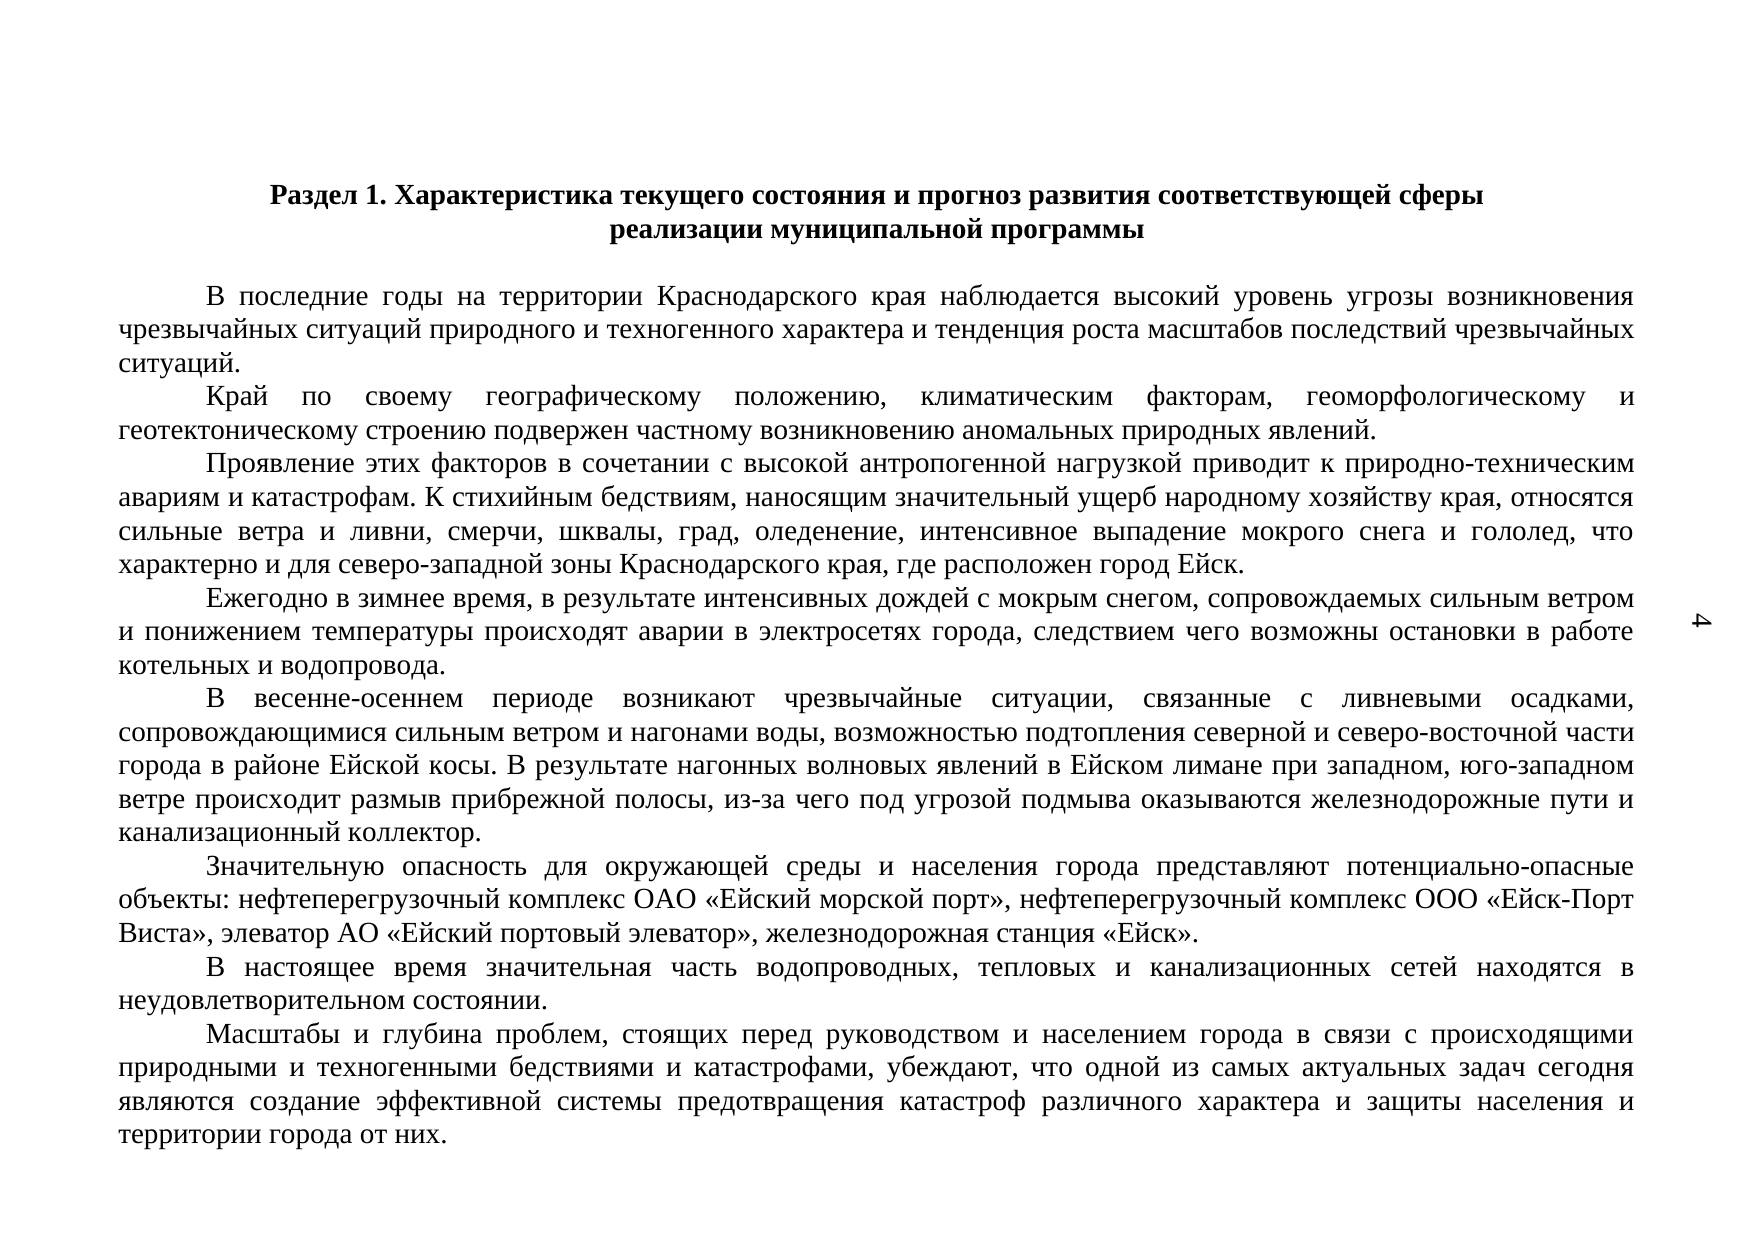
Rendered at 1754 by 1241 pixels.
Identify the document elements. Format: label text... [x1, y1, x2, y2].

text Ежегодно в зимнее время, в результате интенсивных дождей с мокрым снегом, сопровождаемых сильным ветром и понижением температуры происходят аварии в электросетях города, следствием чего возможны остановки в работе котельных и водопровода. [118, 580, 1636, 680]
text Проявление этих факторов в сочетании с высокой антропогенной нагрузкой приводит к природно-техническим авариям и катастрофам. К стихийным бедствиям, наносящим значительный ущерб народному хозяйству края, относятся сильные ветра и ливни, смерчи, шквалы, град, оледенение, интенсивное выпадение мокрого снега и гололед, что характерно и для северо-западной зоны Краснодарского края, где расположен город Ейск. [118, 446, 1636, 580]
text Значительную опасность для окружающей среды и населения города представляют потенциально-опасные объекты: нефтеперегрузочный комплекс ОАО «Ейский морской порт», нефтеперегрузочный комплекс ООО «Ейск-Порт Виста», элеватор АО «Ейский портовый элеватор», железнодорожная станция «Ейск». [118, 848, 1636, 949]
text реализации муниципальной программы [118, 211, 1636, 244]
text В настоящее время значительная часть водопроводных, тепловых и канализационных сетей находятся в неудовлетворительном состоянии. [118, 949, 1636, 1016]
text Масштабы и глубина проблем, стоящих перед руководством и населением города в связи с происходящими природными и техногенными бедствиями и катастрофами, убеждают, что одной из самых актуальных задач сегодня являются создание эффективной системы предотвращения катастроф различного характера и защиты населения и территории города от них. [118, 1016, 1636, 1150]
text В последние годы на территории Краснодарского края наблюдается высокий уровень угрозы возникновения чрезвычайных ситуаций природного и техногенного характера и тенденция роста масштабов последствий чрезвычайных ситуаций. [118, 278, 1636, 378]
text Раздел 1. Характеристика текущего состояния и прогноз развития соответствующей сферы [118, 177, 1636, 211]
text Край по своему географическому положению, климатическим факторам, геоморфологическому и геотектоническому строению подвержен частному возникновению аномальных природных явлений. [118, 378, 1636, 446]
text В весенне-осеннем периоде возникают чрезвычайные ситуации, связанные с ливневыми осадками, сопровождающимися сильным ветром и нагонами воды, возможностью подтопления северной и северо-восточной части города в районе Ейской косы. В результате нагонных волновых явлений в Ейском лимане при западном, юго-западном ветре происходит размыв прибрежной полосы, из-за чего под угрозой подмыва оказываются железнодорожные пути и канализационный коллектор. [118, 680, 1636, 848]
